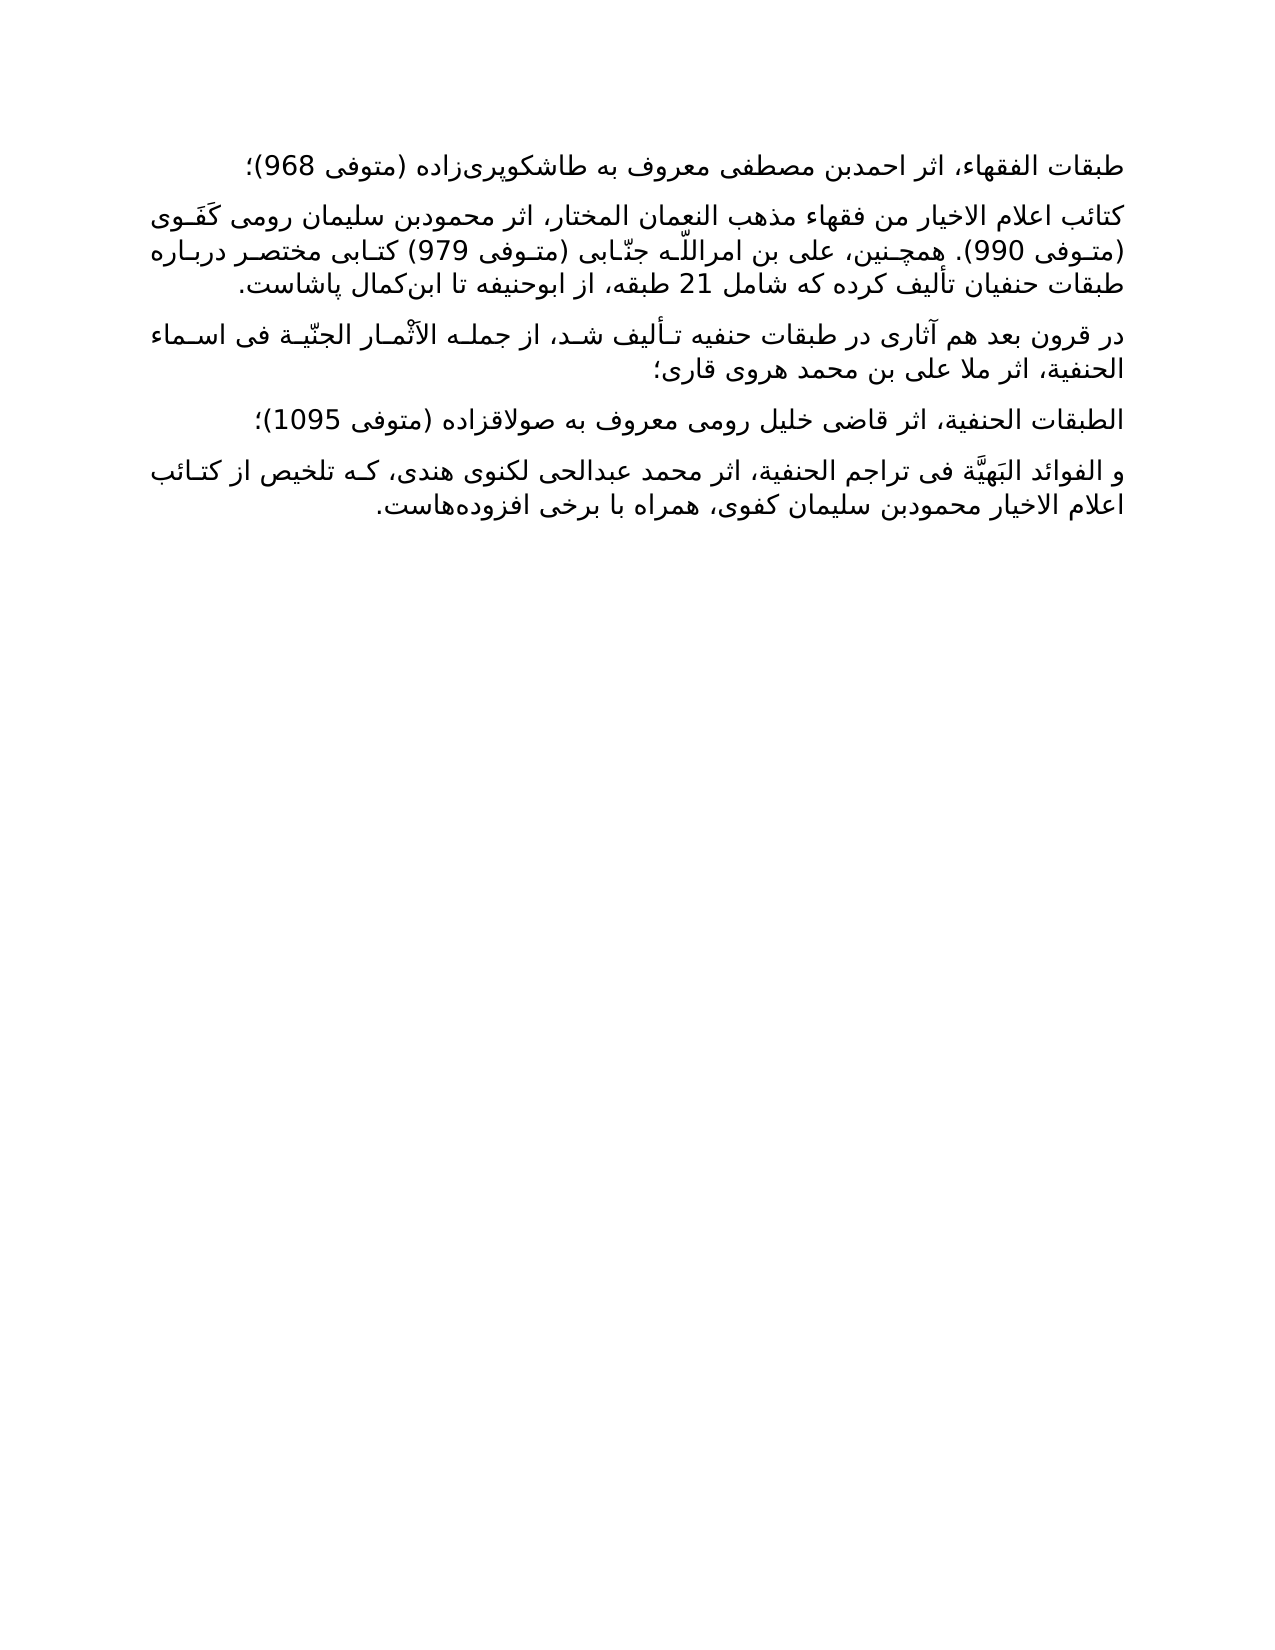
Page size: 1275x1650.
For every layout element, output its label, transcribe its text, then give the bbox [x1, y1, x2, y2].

text و الفوائد البَهيَّة فى تراجم الحنفية، اثر محمد عبدالحى لكنوى هندى، كه تلخيص از كتائب اعلام الاخيار محمودبن سليمان كفوى، همراه با برخى افزوده‌هاست. [150, 455, 1125, 521]
text طبقات الفقهاء، اثر احمدبن مصطفى معروف به طاشكوپرى‌زاده (متوفى 968)؛ [150, 150, 1125, 182]
text كتائب اعلام الاخيار من فقهاء مذهب النعمان المختار، اثر محمودبن سليمان رومى كَفَوى (متوفى 990). همچنين، على بن امراللّه جنّابى (متوفى 979) كتابى مختصر درباره طبقات حنفيان تأليف كرده كه شامل 21 طبقه، از ابوحنيفه تا ابن‌كمال پاشاست. [150, 201, 1125, 300]
text الطبقات الحنفية، اثر قاضى خليل رومى معروف به صولاقزاده (متوفى 1095)؛ [150, 404, 1125, 436]
text در قرون بعد هم آثارى در طبقات حنفيه تأليف شد، از جمله الاَثْمار الجنّية فى اسماء الحنفية، اثر ملا على بن محمد هروى قارى؛ [150, 319, 1125, 385]
